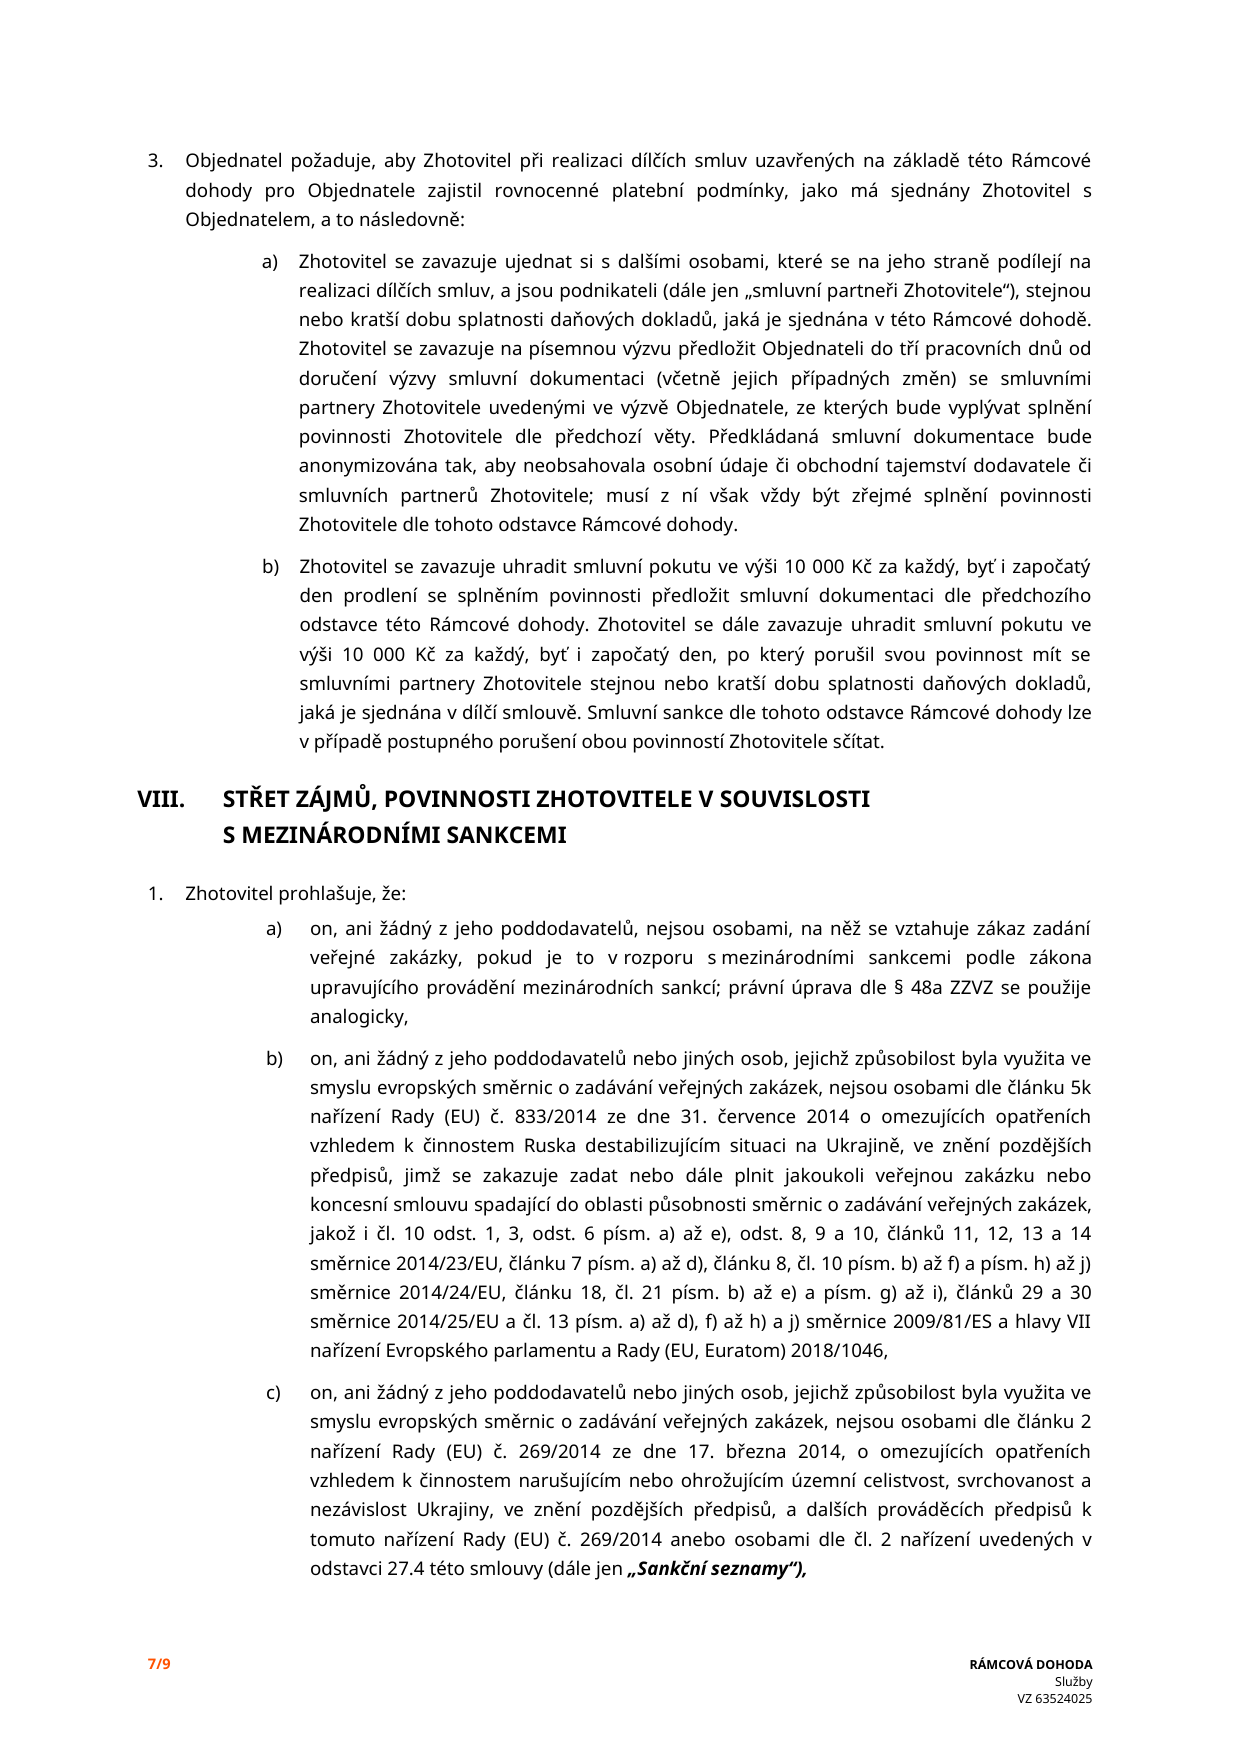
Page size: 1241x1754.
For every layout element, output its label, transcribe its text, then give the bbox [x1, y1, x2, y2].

list STŘET ZÁJMŮ, POVINNOSTI ZHOTOVITELE V SOUVISLOSTI S MEZINÁRODNÍMI SANKCEMI [185, 783, 1093, 850]
list Zhotovitel se zavazuje ujednat si s dalšími osobami, které se na jeho straně podílejí na realizaci dílčích smluv, a jsou podnikateli (dále jen „smluvní partneři Zhotovitele“), stejnou nebo kratší dobu splatnosti daňových dokladů, jaká je sjednána v této Rámcové dohodě. Zhotovitel se zavazuje na písemnou výzvu předložit Objednateli do tří pracovních dnů od doručení výzvy smluvní dokumentaci (včetně jejich případných změn) se smluvními partnery Zhotovitele uvedenými ve výzvě Objednatele, ze kterých bude vyplývat splnění povinnosti Zhotovitele dle předchozí věty. Předkládaná smluvní dokumentace bude anonymizována tak, aby neobsahovala osobní údaje či obchodní tajemství dodavatele či smluvních partnerů Zhotovitele; musí z ní však vždy být zřejmé splnění povinnosti Zhotovitele dle tohoto odstavce Rámcové dohody. [262, 248, 1093, 537]
text on, ani žádný z jeho poddodavatelů nebo jiných osob, jejichž způsobilost byla využita ve smyslu evropských směrnic o zadávání veřejných zakázek, nejsou osobami dle článku 5k nařízení Rady (EU) č. 833/2014 ze dne 31. července 2014 o omezujících opatřeních vzhledem k činnostem Ruska destabilizujícím situaci na Ukrajině, ve znění pozdějších předpisů, jimž se zakazuje zadat nebo dále plnit jakoukoli veřejnou zakázku nebo koncesní smlouvu spadající do oblasti působnosti směrnic o zadávání veřejných zakázek, jakož i čl. 10 odst. 1, 3, odst. 6 písm. a) až e), odst. 8, 9 a 10, článků 11, 12, 13 a 14 směrnice 2014/23/EU, článku 7 písm. a) až d), článku 8, čl. 10 písm. b) až f) a písm. h) až j) směrnice 2014/24/EU, článku 18, čl. 21 písm. b) až e) a písm. g) až i), článků 29 a 30 směrnice 2014/25/EU a čl. 13 písm. a) až d), f) až h) a j) směrnice 2009/81/ES a hlavy VII nařízení Evropského parlamentu a Rady (EU, Euratom) 2018/1046, [266, 1045, 1093, 1363]
text on, ani žádný z jeho poddodavatelů, nejsou osobami, na něž se vztahuje zákaz zadání veřejné zakázky, pokud je to v rozporu s mezinárodními sankcemi podle zákona upravujícího provádění mezinárodních sankcí; právní úprava dle § 48a ZZVZ se použije analogicky, [266, 915, 1093, 1029]
list Zhotovitel prohlašuje, že: [148, 880, 1093, 905]
list Objednatel požaduje, aby Zhotovitel při realizaci dílčích smluv uzavřených na základě této Rámcové dohody pro Objednatele zajistil rovnocenné platební podmínky, jako má sjednány Zhotovitel s Objednatelem, a to následovně: [148, 148, 1093, 232]
list Zhotovitel se zavazuje uhradit smluvní pokutu ve výši 10 000 Kč za každý, byť i započatý den prodlení se splněním povinnosti předložit smluvní dokumentaci dle předchozího odstavce této Rámcové dohody. Zhotovitel se dále zavazuje uhradit smluvní pokutu ve výši 10 000 Kč za každý, byť i započatý den, po který porušil svou povinnost mít se smluvními partnery Zhotovitele stejnou nebo kratší dobu splatnosti daňových dokladů, jaká je sjednána v dílčí smlouvě. Smluvní sankce dle tohoto odstavce Rámcové dohody lze v případě postupného porušení obou povinností Zhotovitele sčítat. [262, 553, 1093, 754]
text on, ani žádný z jeho poddodavatelů nebo jiných osob, jejichž způsobilost byla využita ve smyslu evropských směrnic o zadávání veřejných zakázek, nejsou osobami dle článku 2 nařízení Rady (EU) č. 269/2014 ze dne 17. března 2014, o omezujících opatřeních vzhledem k činnostem narušujícím nebo ohrožujícím územní celistvost, svrchovanost a nezávislost Ukrajiny, ve znění pozdějších předpisů, a dalších prováděcích předpisů k tomuto nařízení Rady (EU) č. 269/2014 anebo osobami dle čl. 2 nařízení uvedených v odstavci 27.4 této smlouvy (dále jen „Sankční seznamy“), [266, 1379, 1093, 1581]
